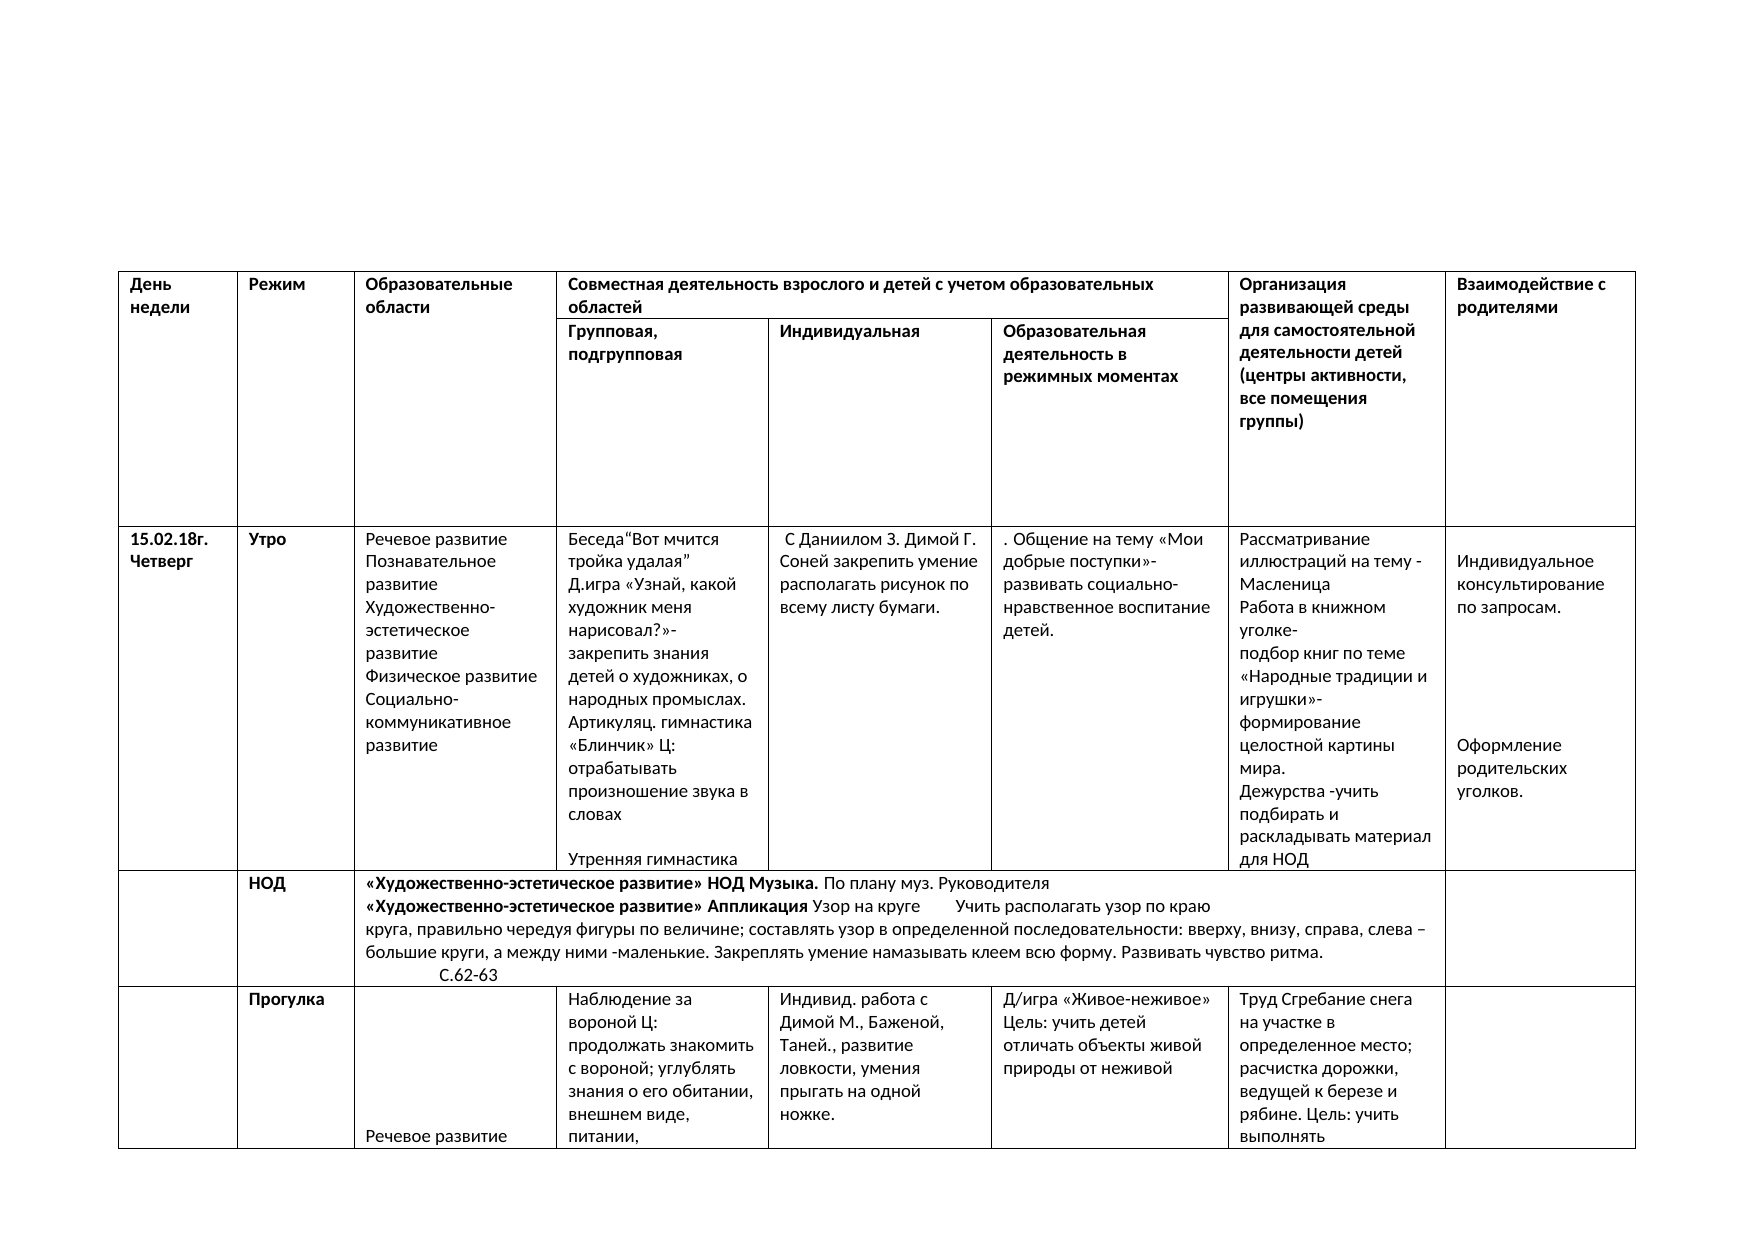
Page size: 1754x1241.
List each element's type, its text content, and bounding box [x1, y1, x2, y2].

table_cell Образовательная деятельность в режимных моментах [992, 319, 1228, 526]
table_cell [992, 987, 1228, 1147]
table_cell «Художественно-эстетическое развитие» НОД Музыка. По плану муз. Руководителя «Художественно-эстетическое развитие» Аппликация Узор на круге Учить располагать узор по краю круга, правильно чередуя фигуры по величине; составлять узор в определенной последовательности: вверху, внизу, справа, слева – большие круги, а между ними -маленькие. Закреплять умение намазывать клеем всю форму. Развивать чувство ритма. С.62-63 [355, 871, 1445, 986]
table_cell НОД [238, 871, 354, 986]
table_cell Беседа“Вот мчится тройка удалая” Д.игра «Узнай, какой художник меня нарисовал?»-закрепить знания детей о художниках, о народных промыслах. Артикуляц. гимнастика «Блинчик» Ц: отрабатывать произношение звука в словах Утренняя гимнастика [557, 527, 768, 870]
table_cell [1446, 871, 1635, 986]
table_cell [1446, 987, 1635, 1147]
table_cell [119, 871, 237, 986]
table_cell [355, 987, 556, 1147]
table_cell Прогулка [238, 987, 354, 1147]
table_cell . Общение на тему «Мои добрые поступки»- развивать социально-нравственное воспитание детей. [992, 527, 1228, 870]
table_cell Индивидуальная [769, 319, 991, 526]
table_cell Речевое развитие Познавательное развитие Художественно-эстетическое развитие Физическое развитие Социально-коммуникативное развитие [355, 527, 556, 870]
table_header Совместная деятельность взрослого и детей с учетом образовательных областей [557, 272, 1228, 318]
table_header Образовательные области [355, 272, 556, 526]
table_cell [557, 987, 768, 1147]
table_cell 15.02.18г. Четверг [119, 527, 237, 870]
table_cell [769, 987, 991, 1147]
table_header Режим [238, 272, 354, 526]
table_cell Рассматривание иллюстраций на тему - Масленица Работа в книжном уголке- подбор книг по теме «Народные традиции и игрушки»- формирование целостной картины мира. Дежурства -учить подбирать и раскладывать материал для НОД [1229, 527, 1445, 870]
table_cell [1229, 987, 1445, 1147]
table_cell [119, 987, 237, 1147]
table_header День недели [119, 272, 237, 526]
table_header Взаимодействие с родителями [1446, 272, 1635, 526]
table_cell Индивидуальное консультирование по запросам. Оформление родительских уголков. [1446, 527, 1635, 870]
table_cell Групповая, подгрупповая [557, 319, 768, 526]
table_header Организация развивающей среды для самостоятельной деятельности детей (центры активности, все помещения группы) [1229, 272, 1445, 526]
table_cell Утро [238, 527, 354, 870]
table_cell С Даниилом З. Димой Г. Соней закрепить умение располагать рисунок по всему листу бумаги. [769, 527, 991, 870]
